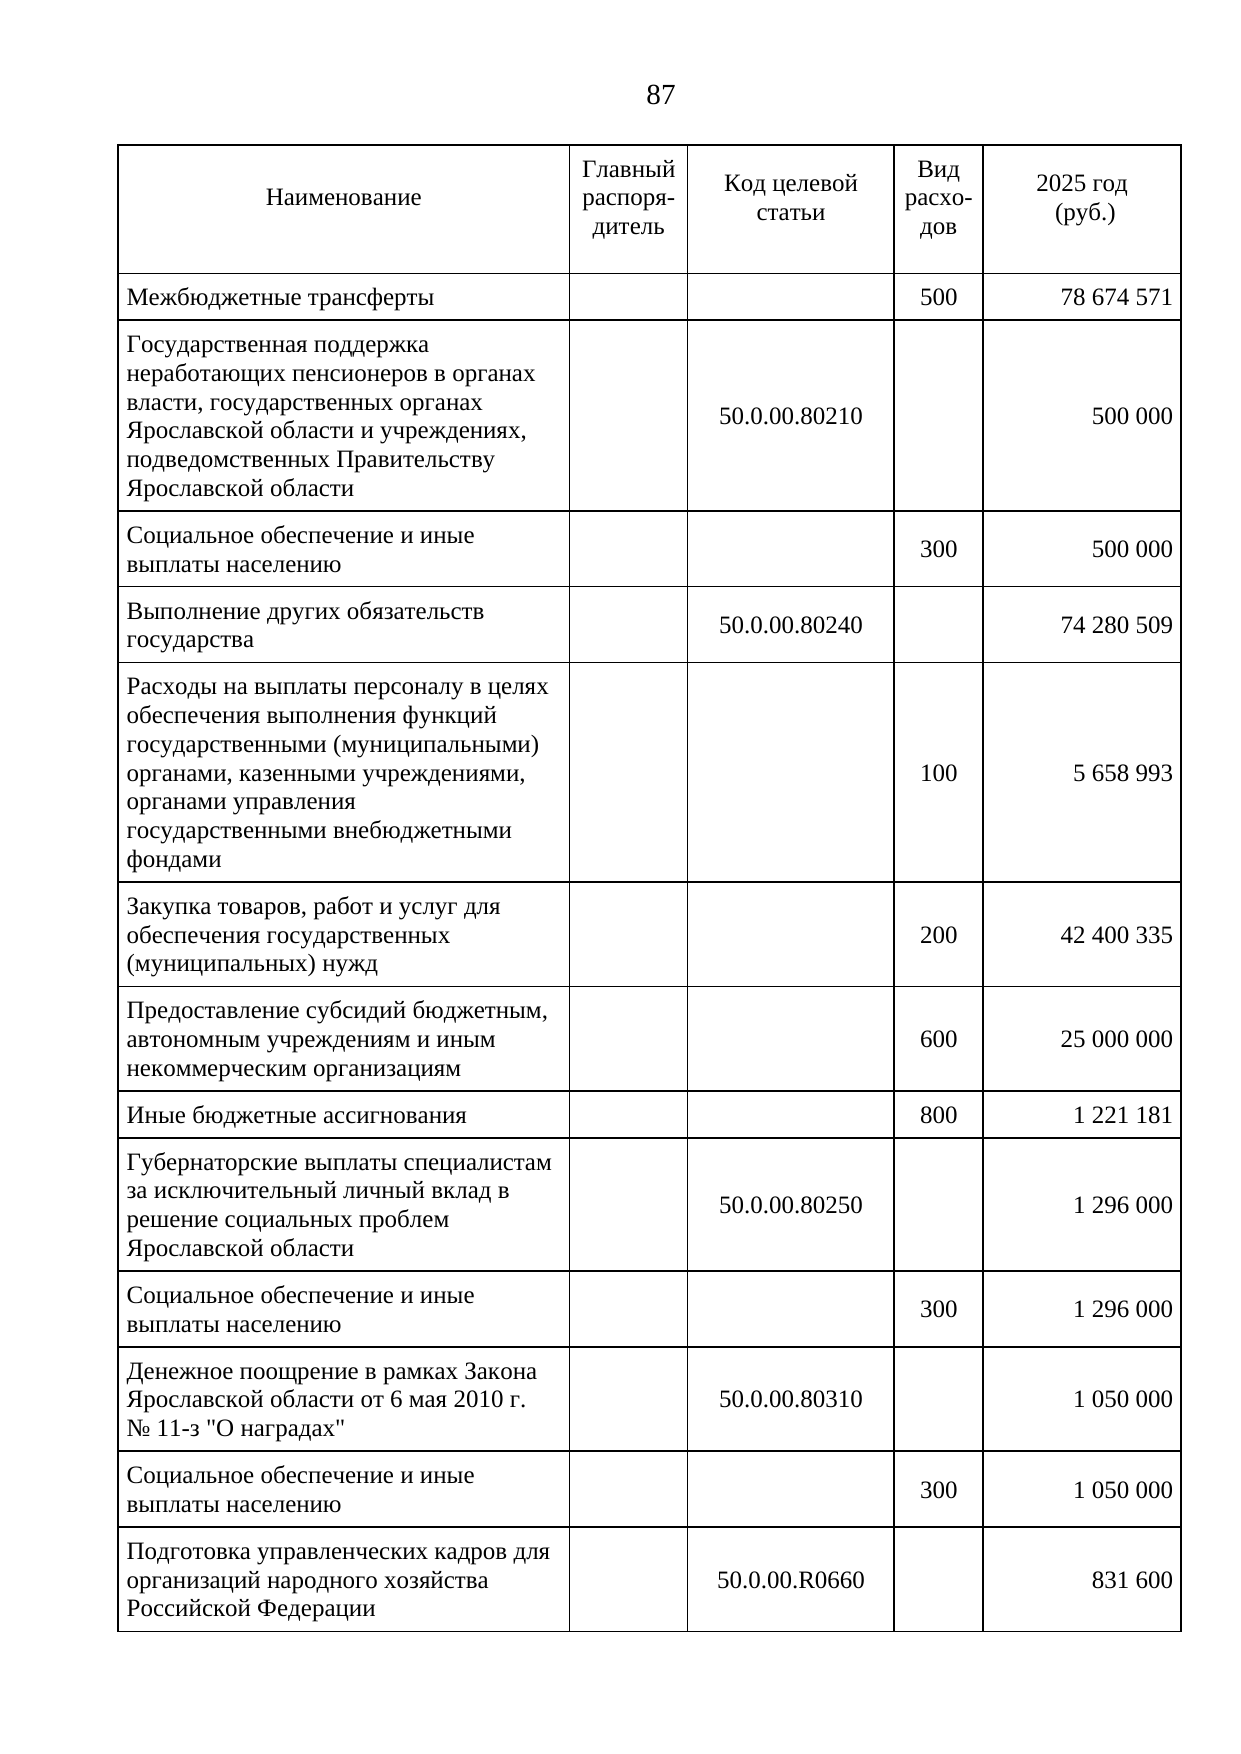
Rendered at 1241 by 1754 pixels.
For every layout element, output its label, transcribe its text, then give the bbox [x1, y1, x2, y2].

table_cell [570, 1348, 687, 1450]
table_header Наименование [119, 146, 569, 272]
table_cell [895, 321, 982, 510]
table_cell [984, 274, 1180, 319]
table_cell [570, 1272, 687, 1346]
table_header Главный распоря-дитель [570, 146, 687, 272]
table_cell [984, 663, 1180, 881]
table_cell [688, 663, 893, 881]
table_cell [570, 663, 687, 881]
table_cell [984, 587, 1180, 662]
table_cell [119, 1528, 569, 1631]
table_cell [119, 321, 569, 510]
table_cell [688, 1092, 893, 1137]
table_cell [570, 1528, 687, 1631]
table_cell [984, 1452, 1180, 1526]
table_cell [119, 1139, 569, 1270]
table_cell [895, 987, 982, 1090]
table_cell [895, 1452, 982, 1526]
table_header Вид расхо- дов [895, 146, 982, 272]
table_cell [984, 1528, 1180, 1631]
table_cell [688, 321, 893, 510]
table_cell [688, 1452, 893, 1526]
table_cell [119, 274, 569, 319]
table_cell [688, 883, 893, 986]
table_header Код целевой статьи [688, 146, 893, 272]
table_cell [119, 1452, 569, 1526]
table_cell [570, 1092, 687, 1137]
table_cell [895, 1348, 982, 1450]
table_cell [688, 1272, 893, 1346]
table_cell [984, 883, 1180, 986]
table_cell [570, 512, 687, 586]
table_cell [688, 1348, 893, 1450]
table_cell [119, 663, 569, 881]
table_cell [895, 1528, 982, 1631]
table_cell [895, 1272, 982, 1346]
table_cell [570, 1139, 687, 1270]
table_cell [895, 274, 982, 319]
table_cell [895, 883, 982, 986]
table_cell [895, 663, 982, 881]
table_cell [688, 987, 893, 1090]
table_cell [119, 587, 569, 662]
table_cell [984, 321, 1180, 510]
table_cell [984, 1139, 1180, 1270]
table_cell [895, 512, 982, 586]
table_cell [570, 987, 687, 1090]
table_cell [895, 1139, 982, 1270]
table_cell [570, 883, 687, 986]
table_header 2025 год (руб.) [984, 146, 1180, 272]
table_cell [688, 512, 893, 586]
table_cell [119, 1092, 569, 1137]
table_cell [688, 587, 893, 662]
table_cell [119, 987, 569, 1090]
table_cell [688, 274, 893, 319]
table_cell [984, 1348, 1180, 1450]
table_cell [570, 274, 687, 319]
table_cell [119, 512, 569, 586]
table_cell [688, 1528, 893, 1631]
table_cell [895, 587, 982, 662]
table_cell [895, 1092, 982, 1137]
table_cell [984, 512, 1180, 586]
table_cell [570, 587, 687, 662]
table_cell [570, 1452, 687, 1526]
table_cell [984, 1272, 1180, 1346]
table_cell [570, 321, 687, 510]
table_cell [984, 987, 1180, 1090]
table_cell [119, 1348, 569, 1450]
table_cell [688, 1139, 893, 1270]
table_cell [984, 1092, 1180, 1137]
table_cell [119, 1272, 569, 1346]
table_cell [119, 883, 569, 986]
